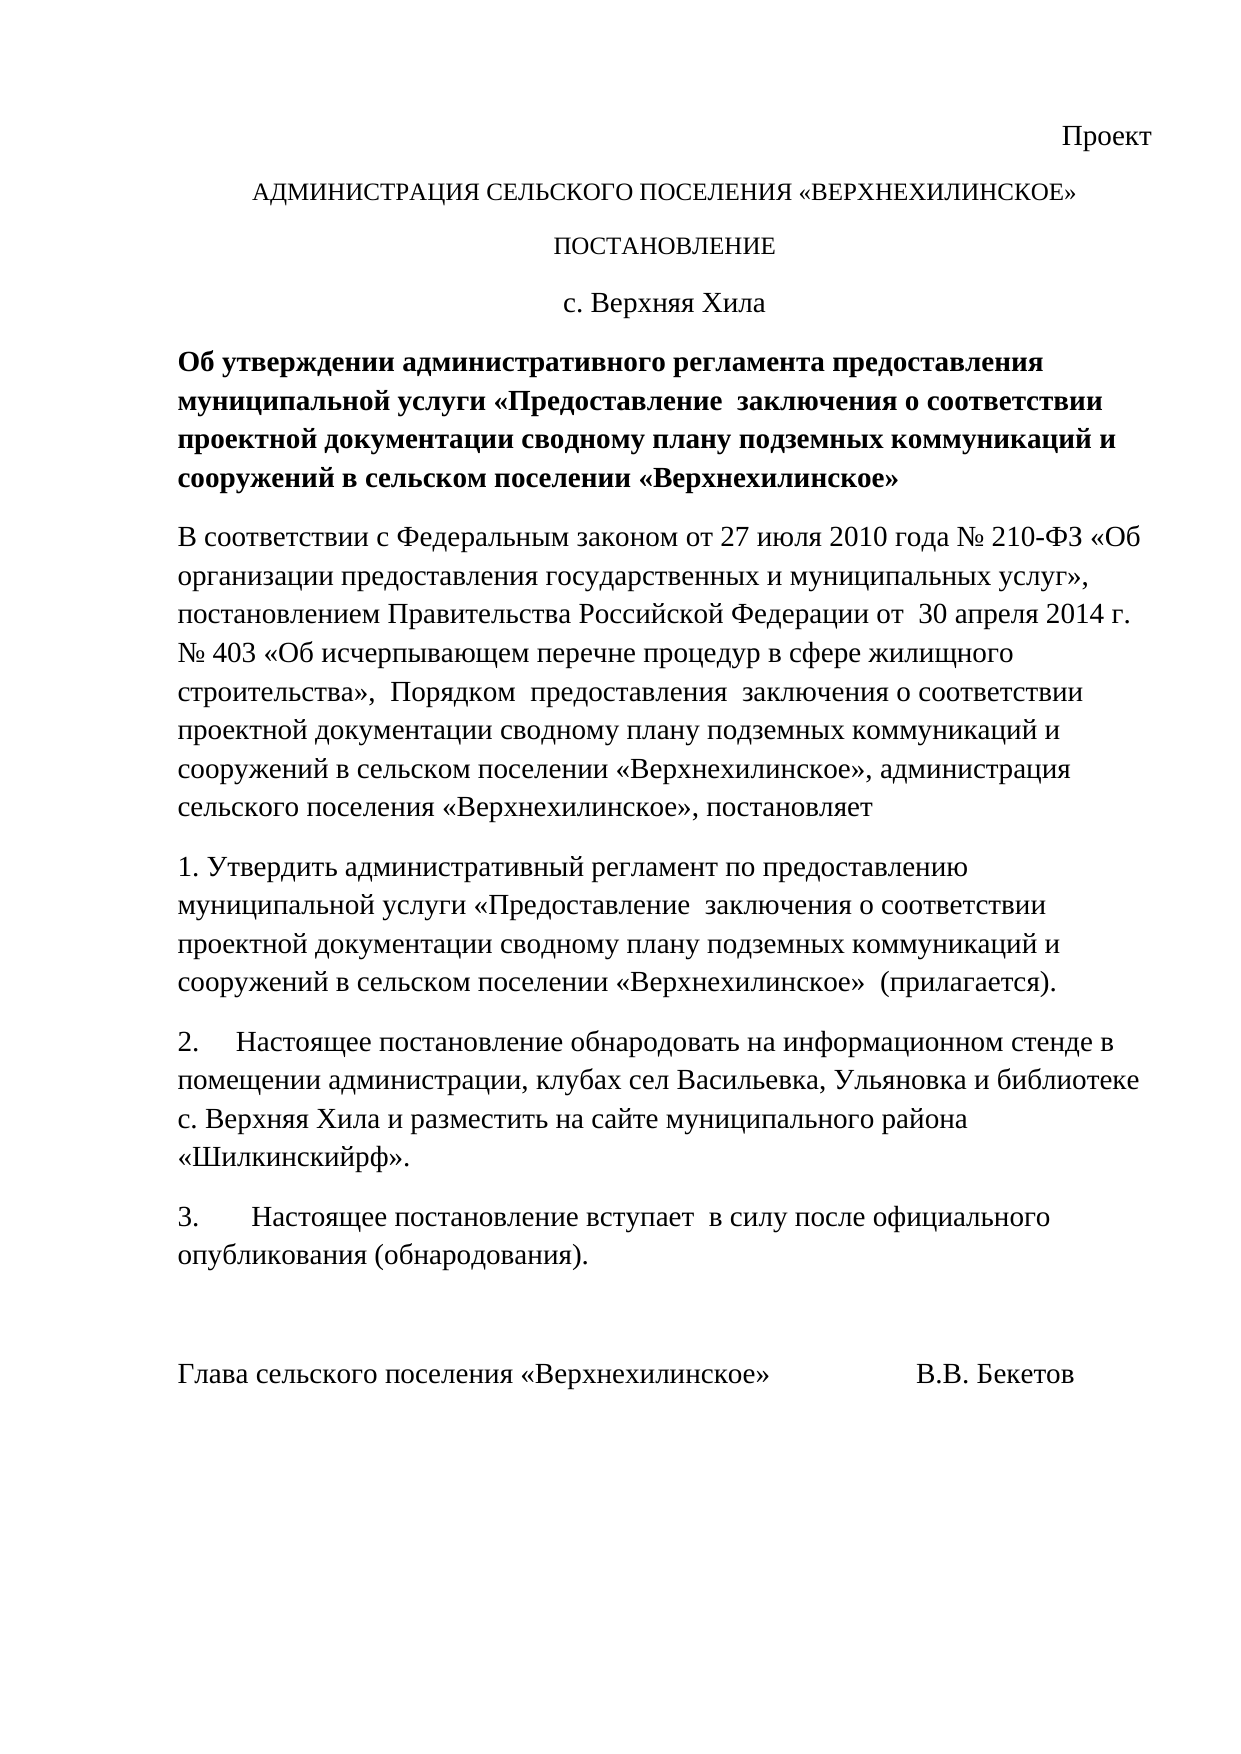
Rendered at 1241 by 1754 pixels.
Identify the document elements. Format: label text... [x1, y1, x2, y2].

text В соответствии с Федеральным законом от 27 июля 2010 года № 210-ФЗ «Об организации предоставления государственных и муниципальных услуг», постановлением Правительства Российской Федерации от 30 апреля 2014 г. № 403 «Об исчерпывающем перечне процедур в сфере жилищного строительства», Порядком предоставления заключения о соответствии проектной документации сводному плану подземных коммуникаций и сооружений в сельском поселении «Верхнехилинское», администрация сельского поселения «Верхнехилинское», постановляет [177, 519, 1152, 823]
text ПОСТАНОВЛЕНИЕ [177, 231, 1152, 260]
text Глава сельского поселения «Верхнехилинское» В.В. Бекетов [177, 1356, 1152, 1389]
text 2. Настоящее постановление обнародовать на информационном стенде в помещении администрации, клубах сел Васильевка, Ульяновка и библиотеке с. Верхняя Хила и разместить на сайте муниципального района «Шилкинскийрф». [177, 1024, 1152, 1173]
text 3. Настоящее постановление вступает в силу после официального опубликования (обнародования). [177, 1199, 1152, 1271]
text Проект [177, 118, 1152, 152]
text АДМИНИСТРАЦИЯ СЕЛЬСКОГО ПОСЕЛЕНИЯ «ВЕРХНЕХИЛИНСКОЕ» [177, 177, 1152, 206]
text с. Верхняя Хила [177, 285, 1152, 319]
text Об утверждении административного регламента предоставления муниципальной услуги «Предоставление заключения о соответствии проектной документации сводному плану подземных коммуникаций и сооружений в сельском поселении «Верхнехилинское» [177, 344, 1152, 494]
text 1. Утвердить административный регламент по предоставлению муниципальной услуги «Предоставление заключения о соответствии проектной документации сводному плану подземных коммуникаций и сооружений в сельском поселении «Верхнехилинское» (прилагается). [177, 849, 1152, 998]
